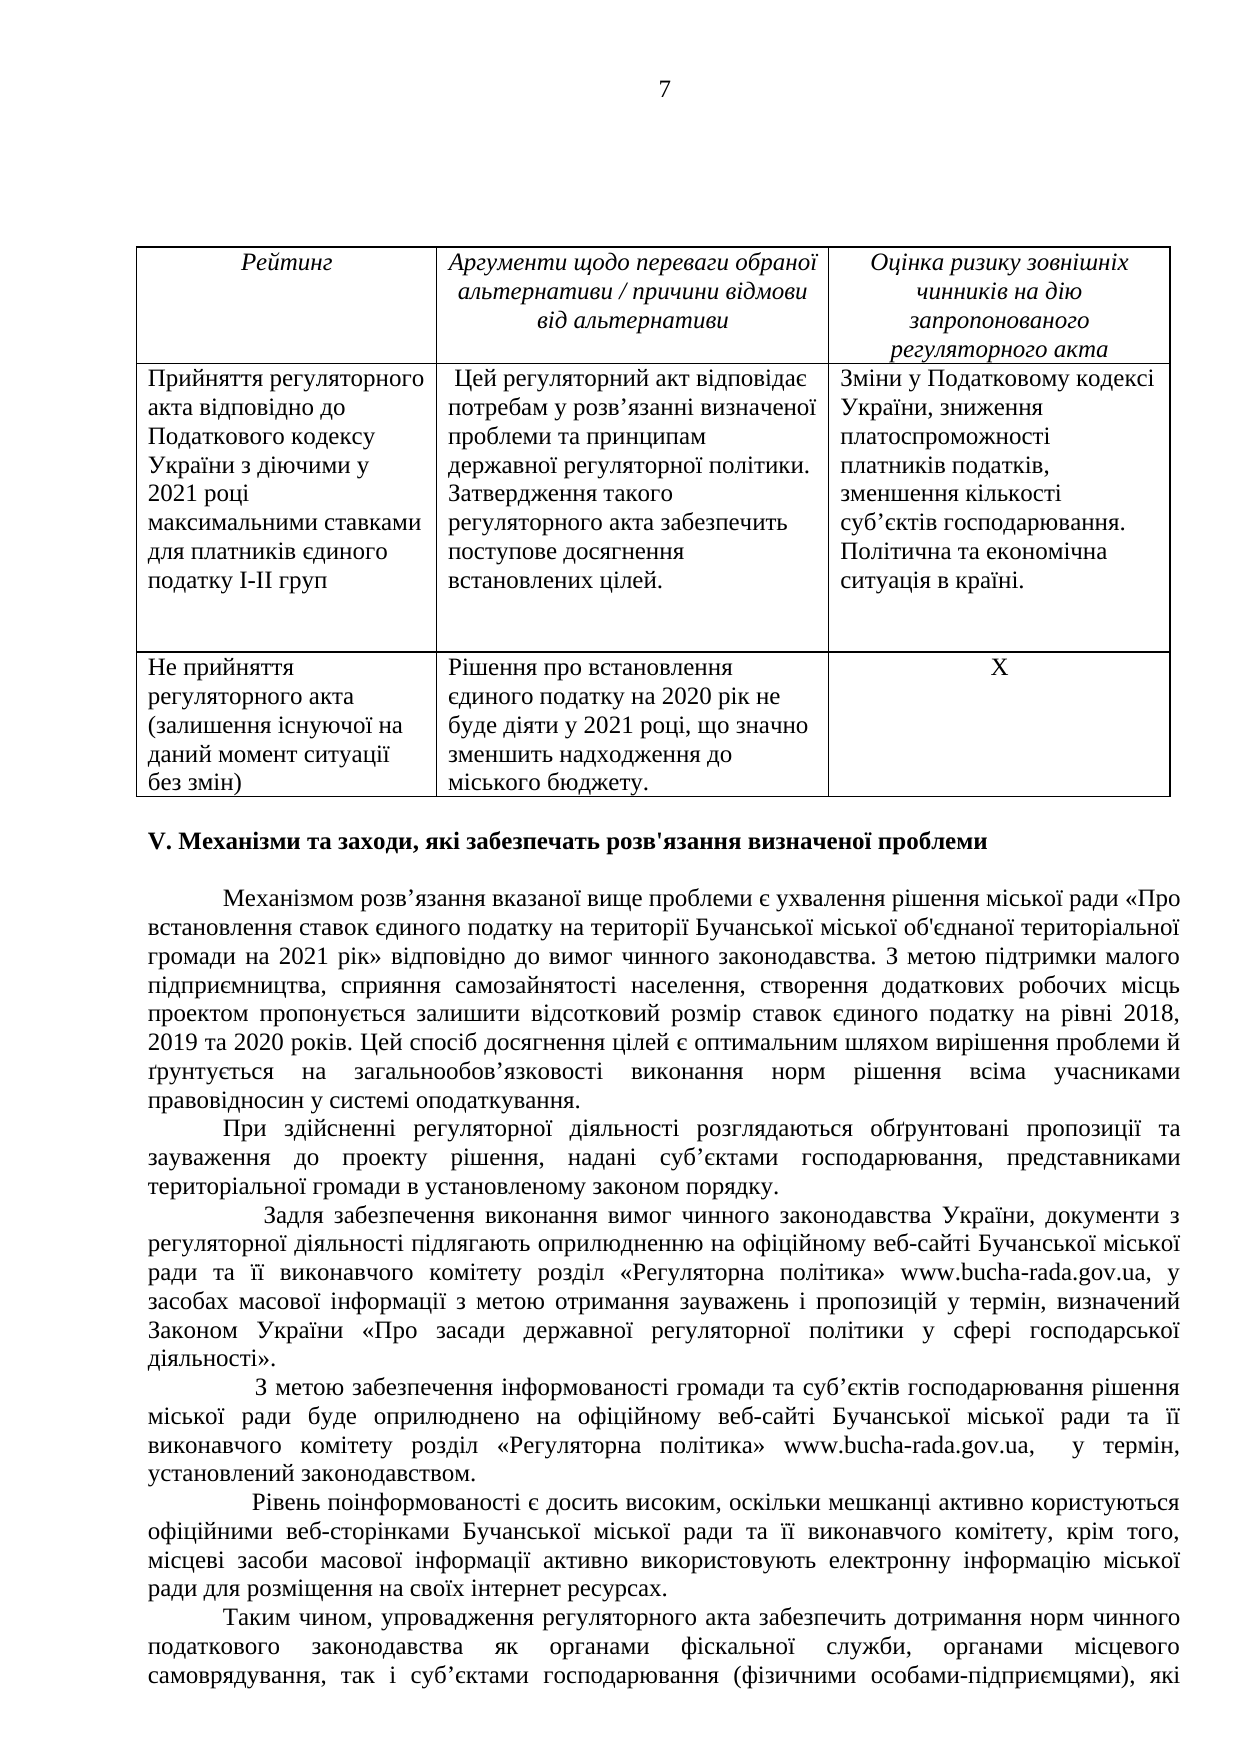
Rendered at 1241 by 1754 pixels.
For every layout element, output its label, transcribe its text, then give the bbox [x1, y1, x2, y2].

subtitle V. Механізми та заходи, які забезпечать розв'язання визначеної проблеми [148, 826, 1181, 855]
table_header Аргументи щодо переваги обраної альтернативи / причини відмови від альтернативи [437, 248, 828, 362]
table_cell Не прийняття регуляторного акта (залишення існуючої на даний момент ситуації без змін) [137, 653, 436, 796]
text З метою забезпечення інформованості громади та суб’єктів господарювання рішення міської ради буде оприлюднено на офіційному веб-сайті Бучанської міської ради та її виконавчого комітету розділ «Регуляторна політика» www.bucha-rada.gov.ua, у термін, установлений законодавством. [148, 1372, 1181, 1487]
table_cell Х [829, 653, 1169, 796]
text Рівень поінформованості є досить високим, оскільки мешканці активно користуються офіційними веб-сторінками Бучанської міської ради та її виконавчого комітету, крім того, місцеві засоби масової інформації активно використовують електронну інформацію міської ради для розміщення на своїх інтернет ресурсах. [148, 1487, 1181, 1602]
table_cell Цей регуляторний акт відповідає потребам у розв’язанні визначеної проблеми та принципам державної регуляторної політики. Затвердження такого регуляторного акта забезпечить поступове досягнення встановлених цілей. [437, 364, 828, 651]
table_header Рейтинг [137, 248, 436, 362]
text Задля забезпечення виконання вимог чинного законодавства України, документи з регуляторної діяльності підлягають оприлюдненню на офіційному веб-сайті Бучанської міської ради та її виконавчого комітету розділ «Регуляторна політика» www.bucha-rada.gov.ua, у засобах масової інформації з метою отримання зауважень і пропозицій у термін, визначений Законом України «Про засади державної регуляторної політики у сфері господарської діяльності». [148, 1200, 1181, 1372]
text При здійсненні регуляторної діяльності розглядаються обґрунтовані пропозиції та зауваження до проекту рішення, надані суб’єктами господарювання, представниками територіальної громади в установленому законом порядку. [148, 1113, 1181, 1200]
table_cell Рішення про встановлення єдиного податку на 2020 рік не буде діяти у 2021 році, що значно зменшить надходження до міського бюджету. [437, 653, 828, 796]
table_cell Зміни у Податковому кодексі України, зниження платоспроможності платників податків, зменшення кількості суб’єктів господарювання. Політична та економічна ситуація в країні. [829, 364, 1169, 651]
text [148, 1602, 1181, 1688]
text Механізмом розв’язання вказаної вище проблеми є ухвалення рішення міської ради «Про встановлення ставок єдиного податку на території Бучанської міської об'єднаної територіальної громади на 2021 рік» відповідно до вимог чинного законодавства. З метою підтримки малого підприємництва, сприяння самозайнятості населення, створення додаткових робочих місць проектом пропонується залишити відсотковий розмір ставок єдиного податку на рівні 2018, 2019 та 2020 років. Цей спосіб досягнення цілей є оптимальним шляхом вирішення проблеми й ґрунтується на загальнообов’язковості виконання норм рішення всіма учасниками правовідносин у системі оподаткування. [148, 883, 1181, 1113]
table_header Оцінка ризику зовнішніх чинників на дію запропонованого регуляторного акта [829, 248, 1169, 362]
